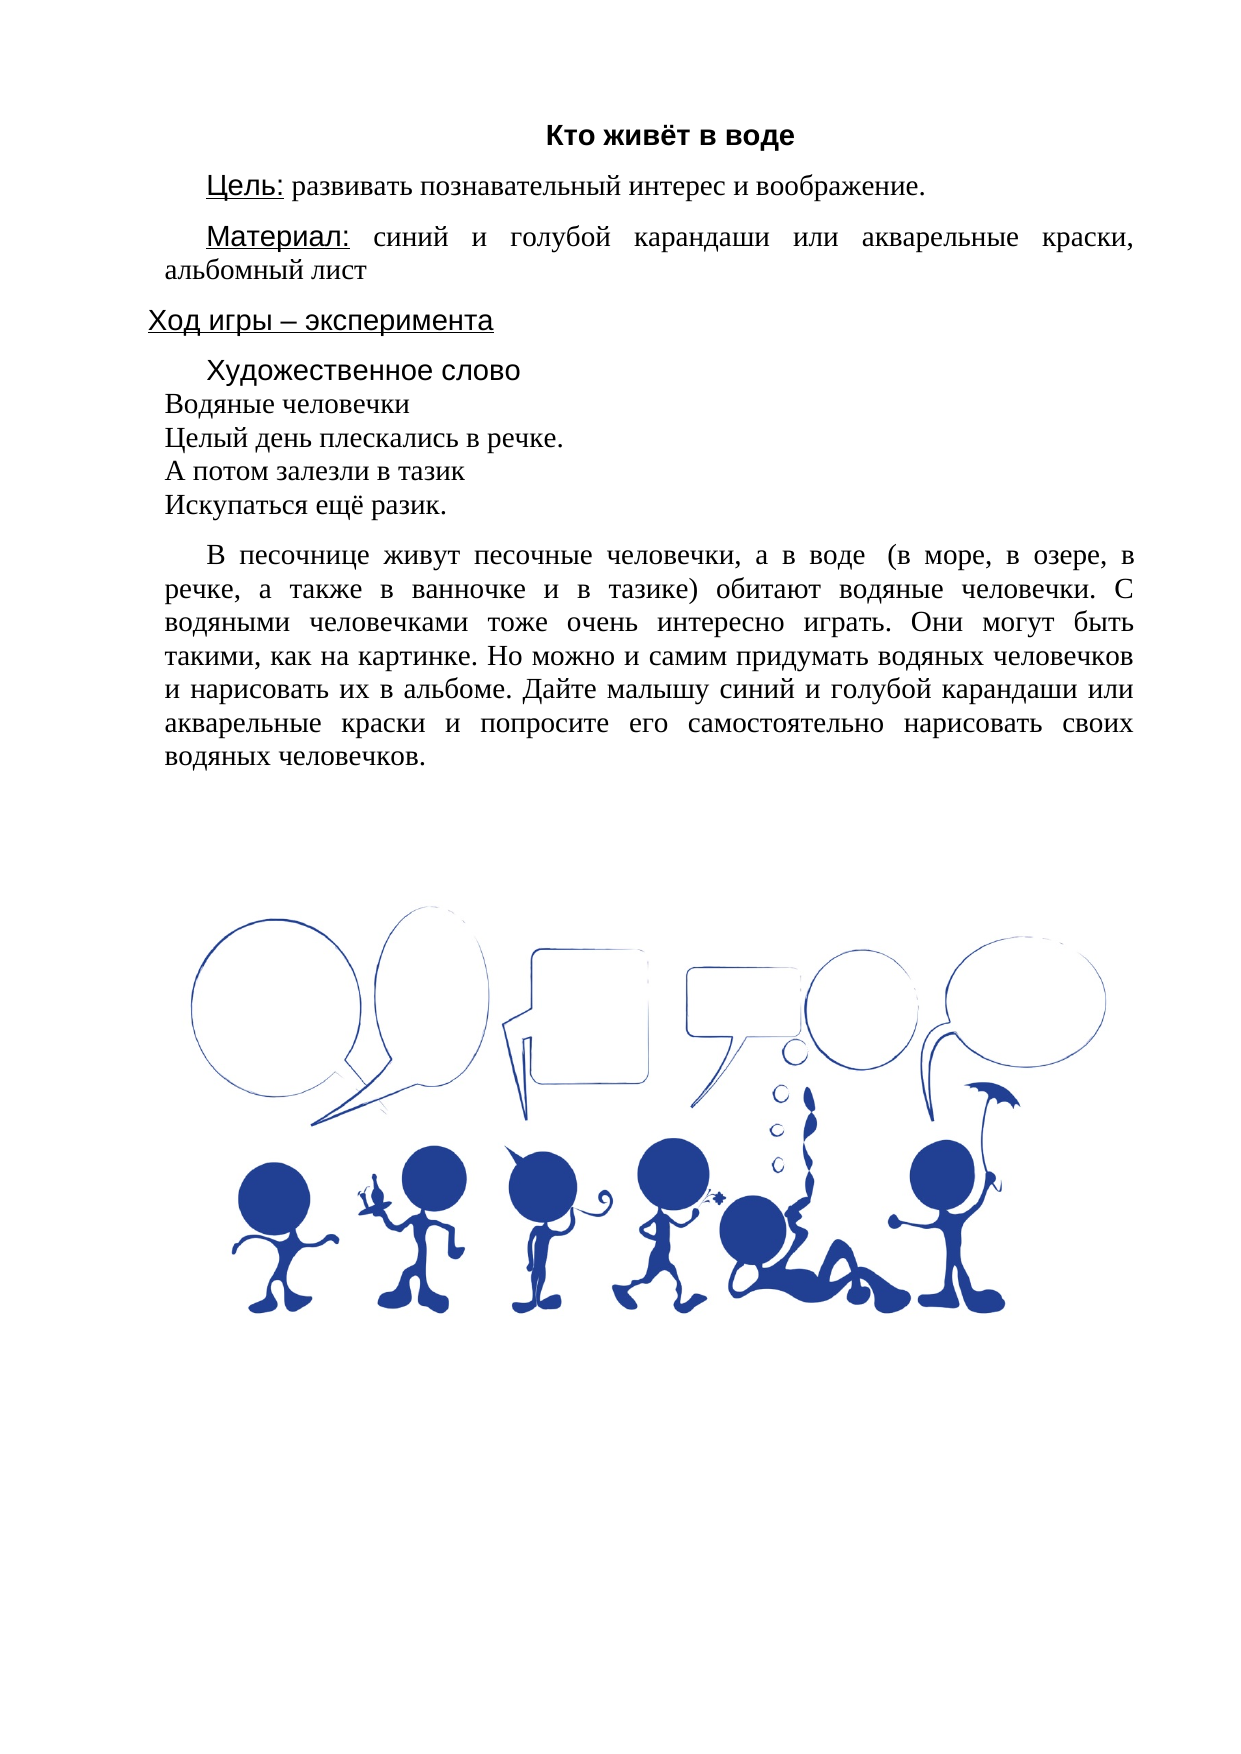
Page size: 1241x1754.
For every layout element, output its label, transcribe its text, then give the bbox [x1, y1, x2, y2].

text Художественное слово Водяные человечки Целый день плескались в речке. А потом залезли в тазик Искупаться ещё разик. [164, 353, 1135, 521]
picture [170, 889, 1127, 1333]
text В песочнице живут песочные человечки, а в воде (в море, в озере, в речке, а также в ванночке и в тазике) обитают водяные человечки. С водяными человечками тоже очень интересно играть. Они могут быть такими, как на картинке. Но можно и самим придумать водяных человечков и нарисовать их в альбоме. Дайте малышу синий и голубой карандаши или акварельные краски и попросите его самостоятельно нарисовать своих водяных человечков. [164, 537, 1135, 772]
text Ход игры – эксперимента [148, 302, 1135, 336]
text Цель: развивать познавательный интерес и воображение. [164, 168, 1135, 202]
text Материал: синий и голубой карандаши или акварельные краски, альбомный лист [164, 219, 1135, 286]
text Кто живёт в воде [164, 118, 1135, 152]
